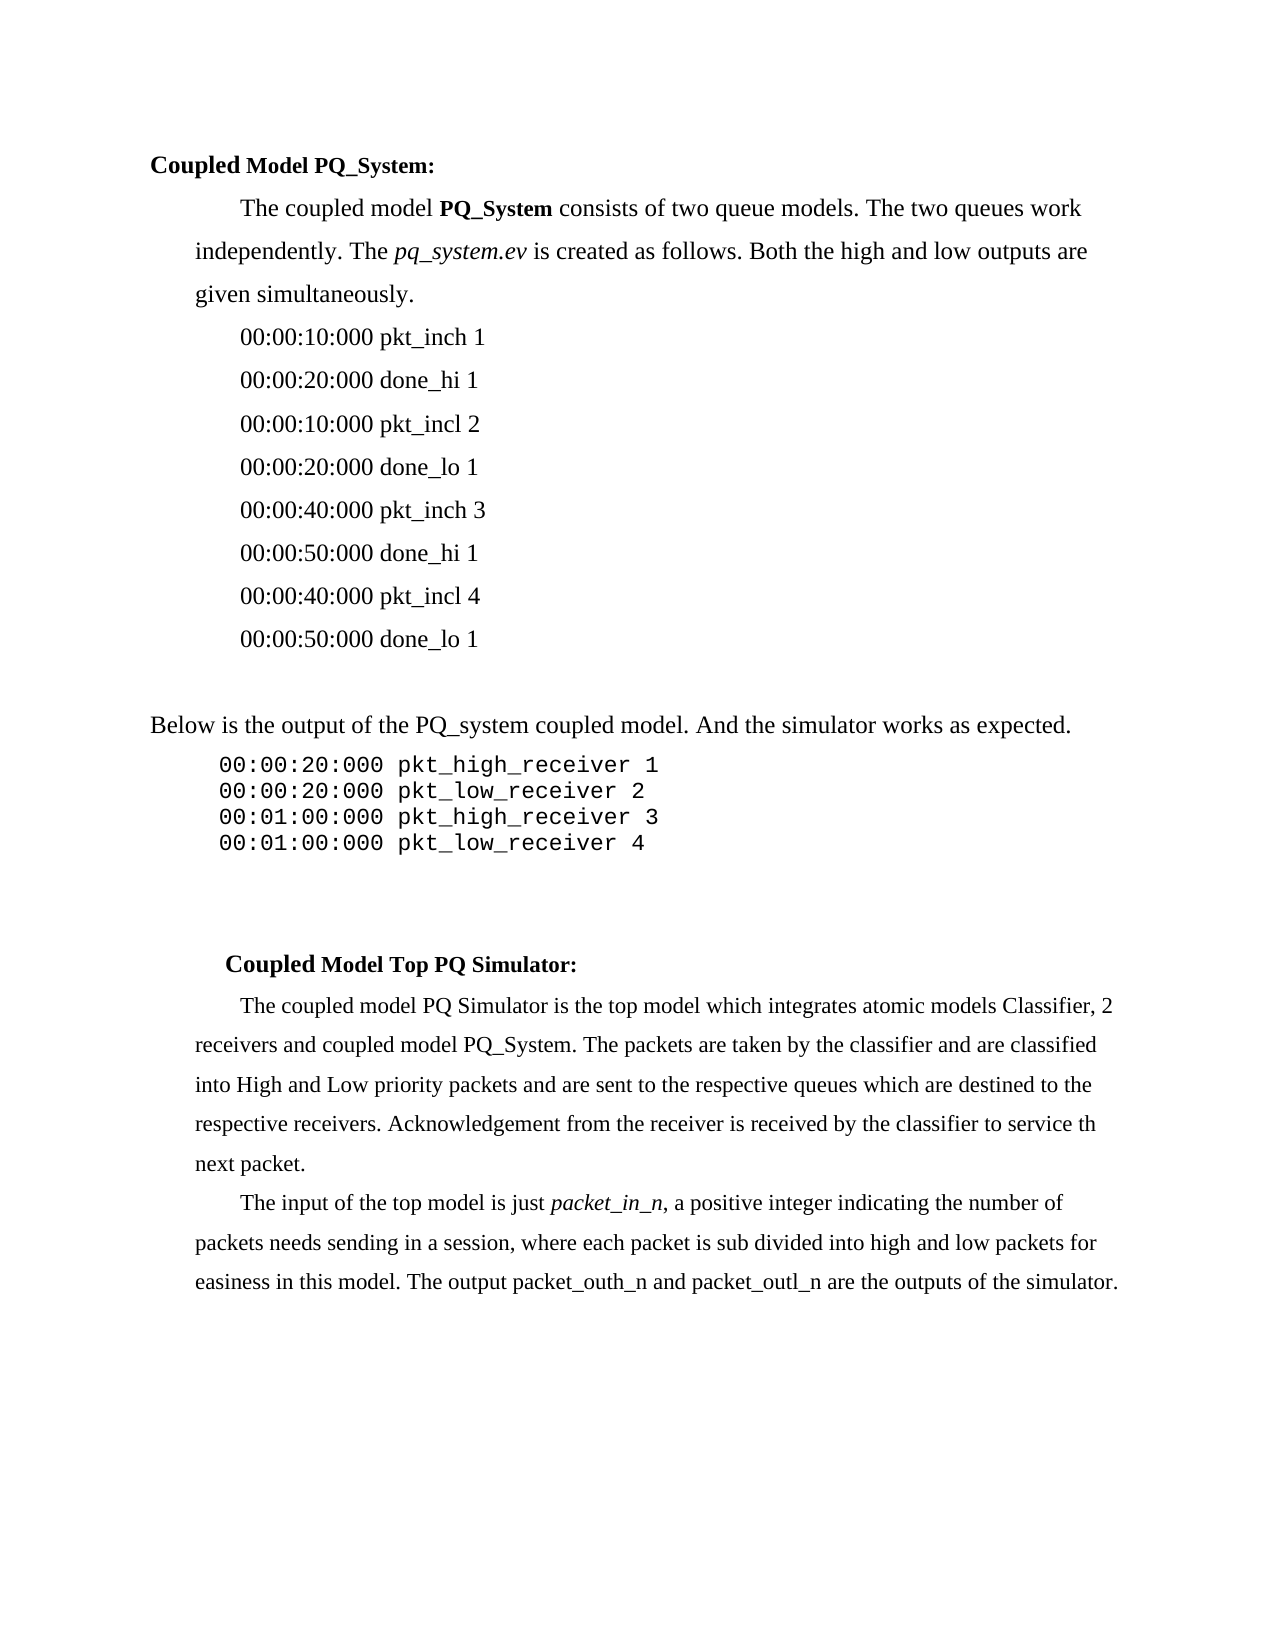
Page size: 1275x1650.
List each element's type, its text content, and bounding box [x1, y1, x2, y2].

text The coupled model PQ Simulator is the top model which integrates atomic models Classifier, 2 receivers and coupled model PQ_System. The packets are taken by the classifier and are classified into High and Low priority packets and are sent to the respective queues which are destined to the respective receivers. Acknowledgement from the receiver is received by the classifier to service th next packet. [195, 992, 1125, 1176]
text 00:01:00:000 pkt_high_receiver 3 [150, 806, 1125, 832]
text 00:00:40:000 pkt_incl 4 [195, 581, 1125, 610]
text 00:00:10:000 pkt_incl 2 [195, 409, 1125, 437]
text Coupled Model PQ_System: [150, 150, 1125, 179]
text 00:00:10:000 pkt_inch 1 [195, 322, 1125, 351]
text 00:00:20:000 done_lo 1 [195, 452, 1125, 481]
text 00:00:50:000 done_lo 1 [195, 624, 1125, 653]
text 00:01:00:000 pkt_low_receiver 4 [150, 832, 1125, 857]
text Below is the output of the PQ_system coupled model. And the simulator works as expected. [150, 711, 1125, 739]
text Coupled Model Top PQ Simulator: [150, 949, 1125, 978]
text 00:00:50:000 done_hi 1 [195, 538, 1125, 567]
text The input of the top model is just packet_in_n, a positive integer indicating the number of packets needs sending in a session, where each packet is sub divided into high and low packets for easiness in this model. The output packet_outh_n and packet_outl_n are the outputs of the simulator. [195, 1189, 1125, 1295]
text 00:00:40:000 pkt_inch 3 [195, 495, 1125, 524]
text 00:00:20:000 done_hi 1 [195, 366, 1125, 394]
text 00:00:20:000 pkt_high_receiver 1 [150, 754, 1125, 780]
text The coupled model PQ_System consists of two queue models. The two queues work independently. The pq_system.ev is created as follows. Both the high and low outputs are given simultaneously. [195, 193, 1125, 308]
text 00:00:20:000 pkt_low_receiver 2 [150, 780, 1125, 806]
